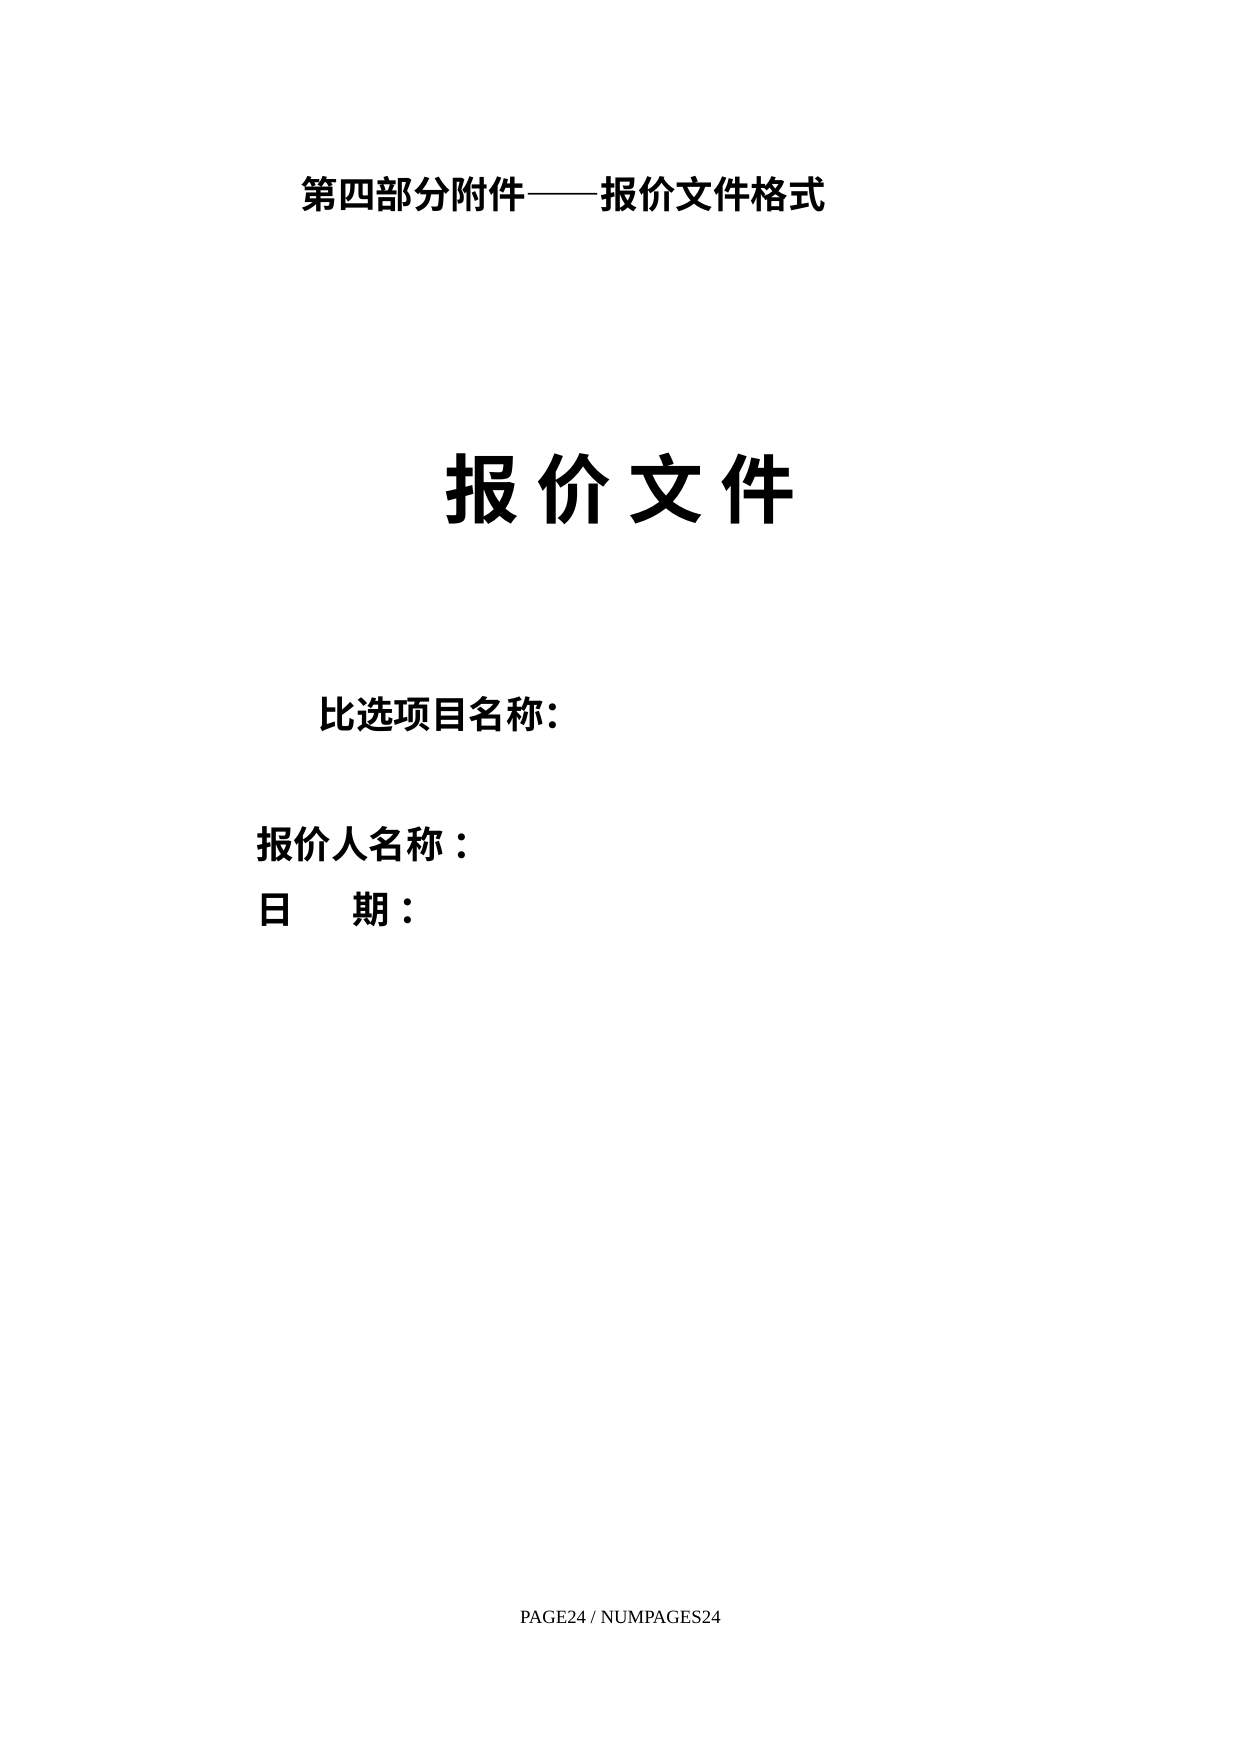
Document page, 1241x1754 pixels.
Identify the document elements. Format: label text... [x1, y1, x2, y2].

text 报 价 文 件 [187, 420, 1053, 550]
text 第四部分附件——报价文件格式 [187, 160, 1053, 225]
text 报价人名称 ： [187, 810, 1053, 875]
text 比选项目名称： [187, 680, 1053, 745]
text 日 期 ： [187, 875, 1053, 940]
